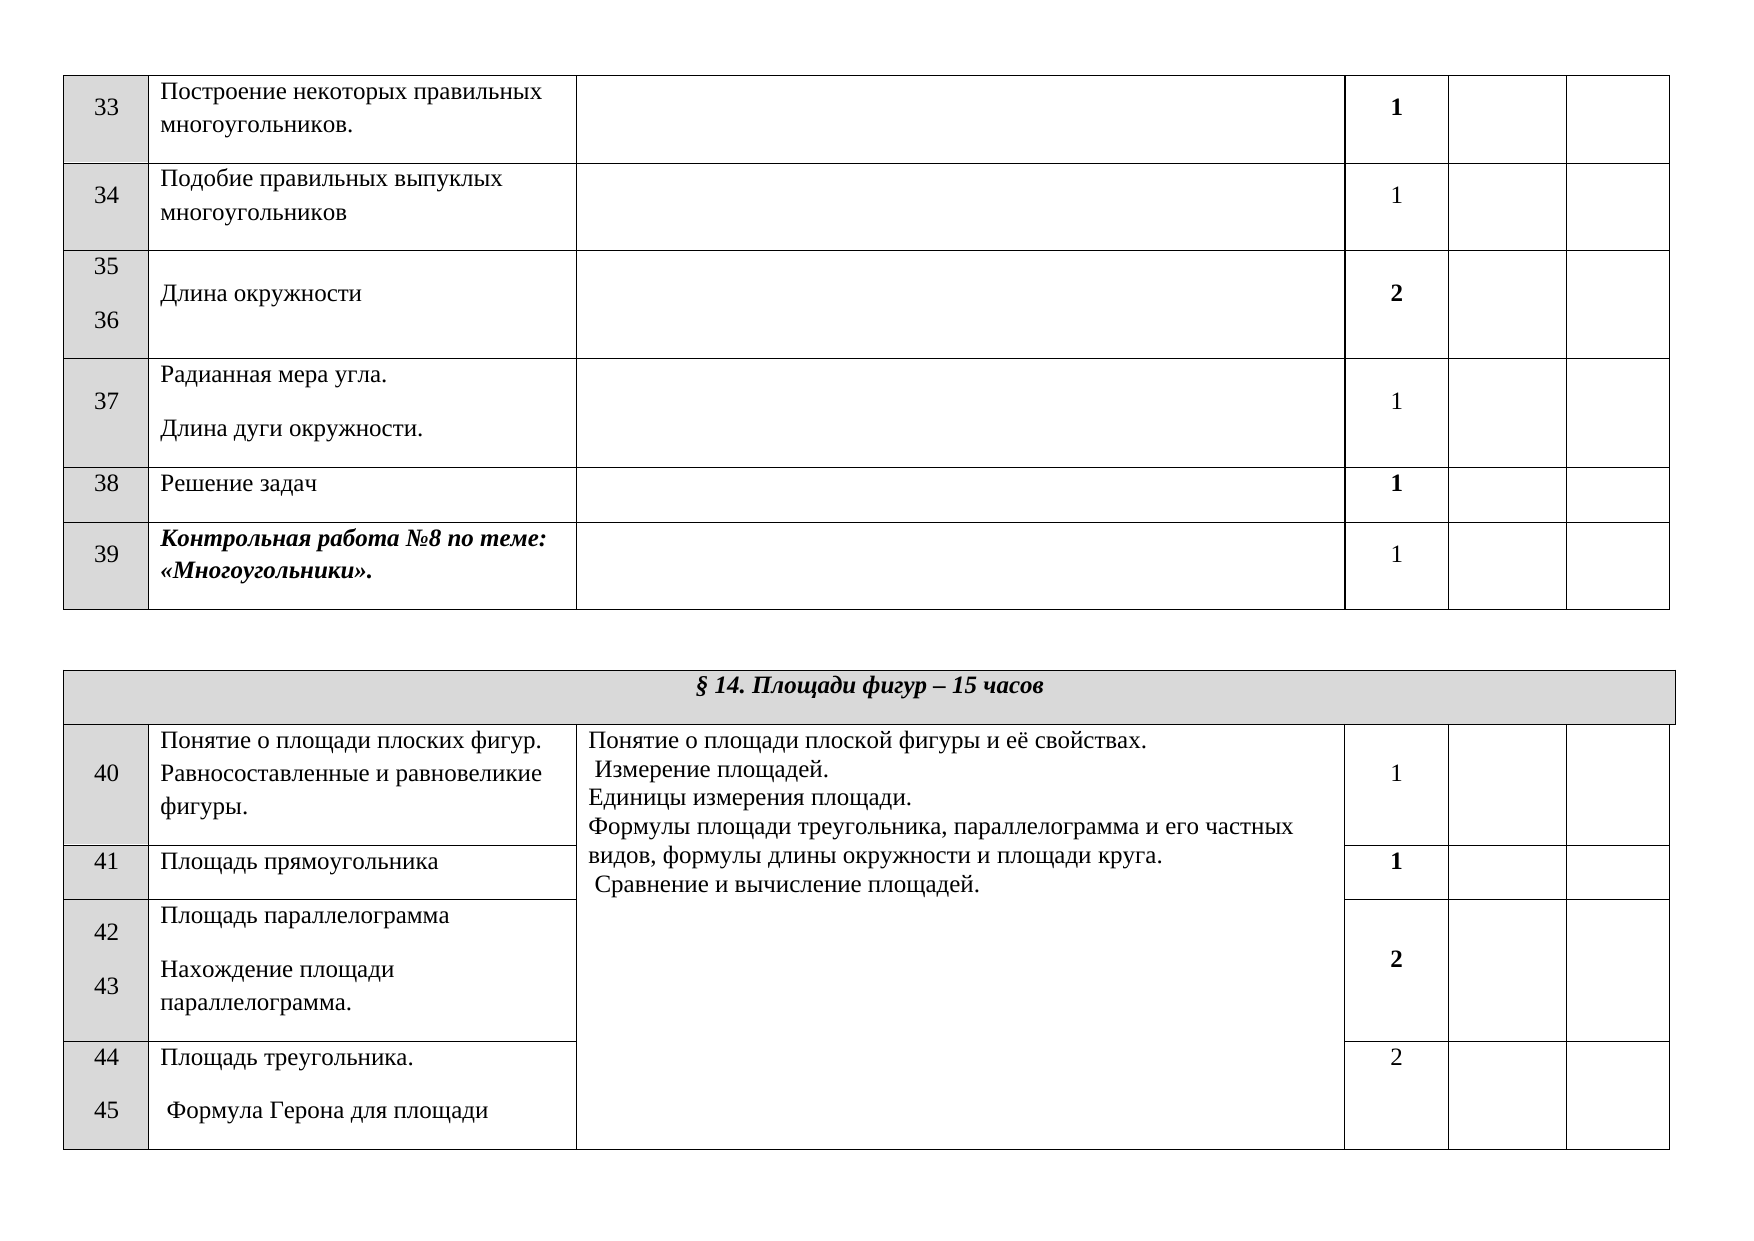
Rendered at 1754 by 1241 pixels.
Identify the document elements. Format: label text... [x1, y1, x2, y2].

table_cell [577, 359, 1344, 467]
table_cell 42 43 [64, 900, 148, 1041]
table_cell Подобие правильных выпуклых многоугольников [149, 164, 576, 250]
table_cell 34 [64, 164, 148, 250]
table_cell [1567, 1042, 1669, 1149]
table_cell Радианная мера угла. Длина дуги окружности. [149, 359, 576, 467]
table_cell [1449, 900, 1566, 1041]
table_cell [1449, 76, 1566, 162]
table_cell [1449, 251, 1566, 358]
table_cell [1449, 1042, 1566, 1149]
table_cell 38 [64, 468, 148, 522]
table_cell 1 [1346, 523, 1448, 609]
table_cell 41 [64, 846, 148, 899]
table_cell 40 [64, 725, 148, 844]
table_cell 2 [1345, 1042, 1448, 1149]
table_cell Площадь параллелограмма Нахождение площади параллелограмма. [149, 900, 576, 1041]
table_cell [1567, 846, 1669, 899]
table_cell Длина окружности [149, 251, 576, 358]
table_cell 44 45 [64, 1042, 148, 1149]
table_cell [577, 468, 1344, 522]
table_cell [1567, 164, 1669, 250]
table_cell [1567, 359, 1669, 467]
table_header § 14. Площади фигур – 15 часов [64, 671, 1675, 724]
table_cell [149, 1042, 576, 1149]
table_cell 1 [1345, 846, 1448, 899]
table_cell 35 36 [64, 251, 148, 358]
table_cell Решение задач [149, 468, 576, 522]
table_cell 1 [1346, 76, 1448, 162]
table_cell [1567, 468, 1669, 522]
table_cell 1 [1346, 468, 1448, 522]
table_cell [577, 164, 1344, 250]
table_cell [577, 251, 1344, 358]
table_cell [1449, 725, 1566, 844]
table_cell Понятие о площади плоских фигур. Равносоставленные и равновеликие фигуры. [149, 725, 576, 844]
table_cell [1567, 900, 1669, 1041]
table_cell [1449, 846, 1566, 899]
table_cell Площадь прямоугольника [149, 846, 576, 899]
table_cell [1567, 725, 1669, 844]
table_cell 37 [64, 359, 148, 467]
table_cell 33 [64, 76, 148, 162]
table_cell Контрольная работа №8 по теме: «Многоугольники». [149, 523, 576, 609]
table_cell 1 [1345, 725, 1448, 844]
table_cell [577, 76, 1344, 162]
table_cell [1449, 164, 1566, 250]
table_cell 2 [1346, 251, 1448, 358]
table_cell 39 [64, 523, 148, 609]
table_cell 2 [1345, 900, 1448, 1041]
table_cell [1449, 468, 1566, 522]
table_cell 1 [1346, 359, 1448, 467]
table_cell Построение некоторых правильных многоугольников. [149, 76, 576, 162]
table_cell [1449, 359, 1566, 467]
table_cell Понятие о площади плоской фигуры и её свойствах. Измерение площадей. Единицы измерения площади. Формулы площади треугольника, параллелограмма и его частных видов, формулы длины окружности и площади круга. Сравнение и вычисление площадей. [577, 725, 1344, 1149]
table_cell [1567, 523, 1669, 609]
table_cell [577, 523, 1344, 609]
table_cell [1567, 251, 1669, 358]
table_cell 1 [1346, 164, 1448, 250]
table_cell [1567, 76, 1669, 162]
table_cell [1449, 523, 1566, 609]
